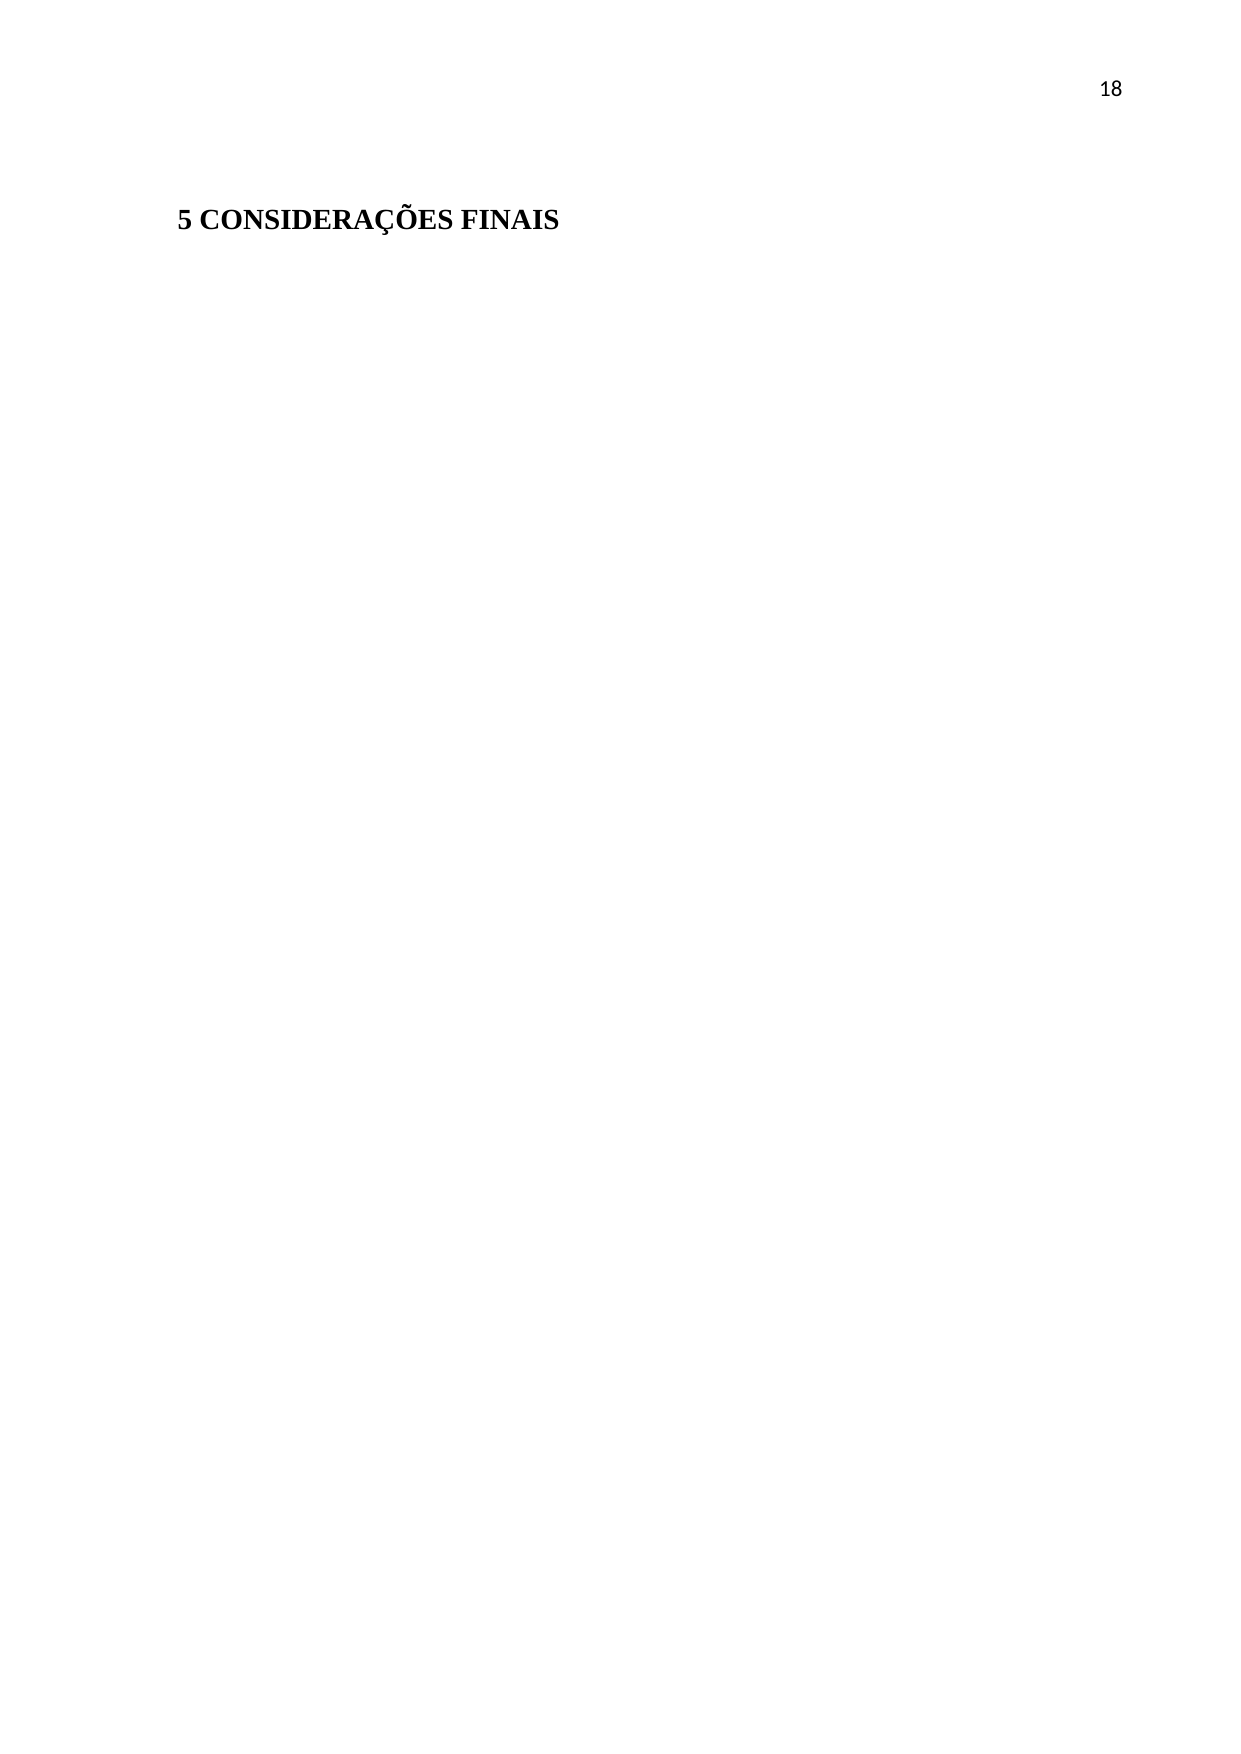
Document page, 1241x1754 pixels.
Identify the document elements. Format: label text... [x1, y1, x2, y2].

subtitle 5 CONSIDERAÇÕES FINAIS [177, 202, 1122, 236]
